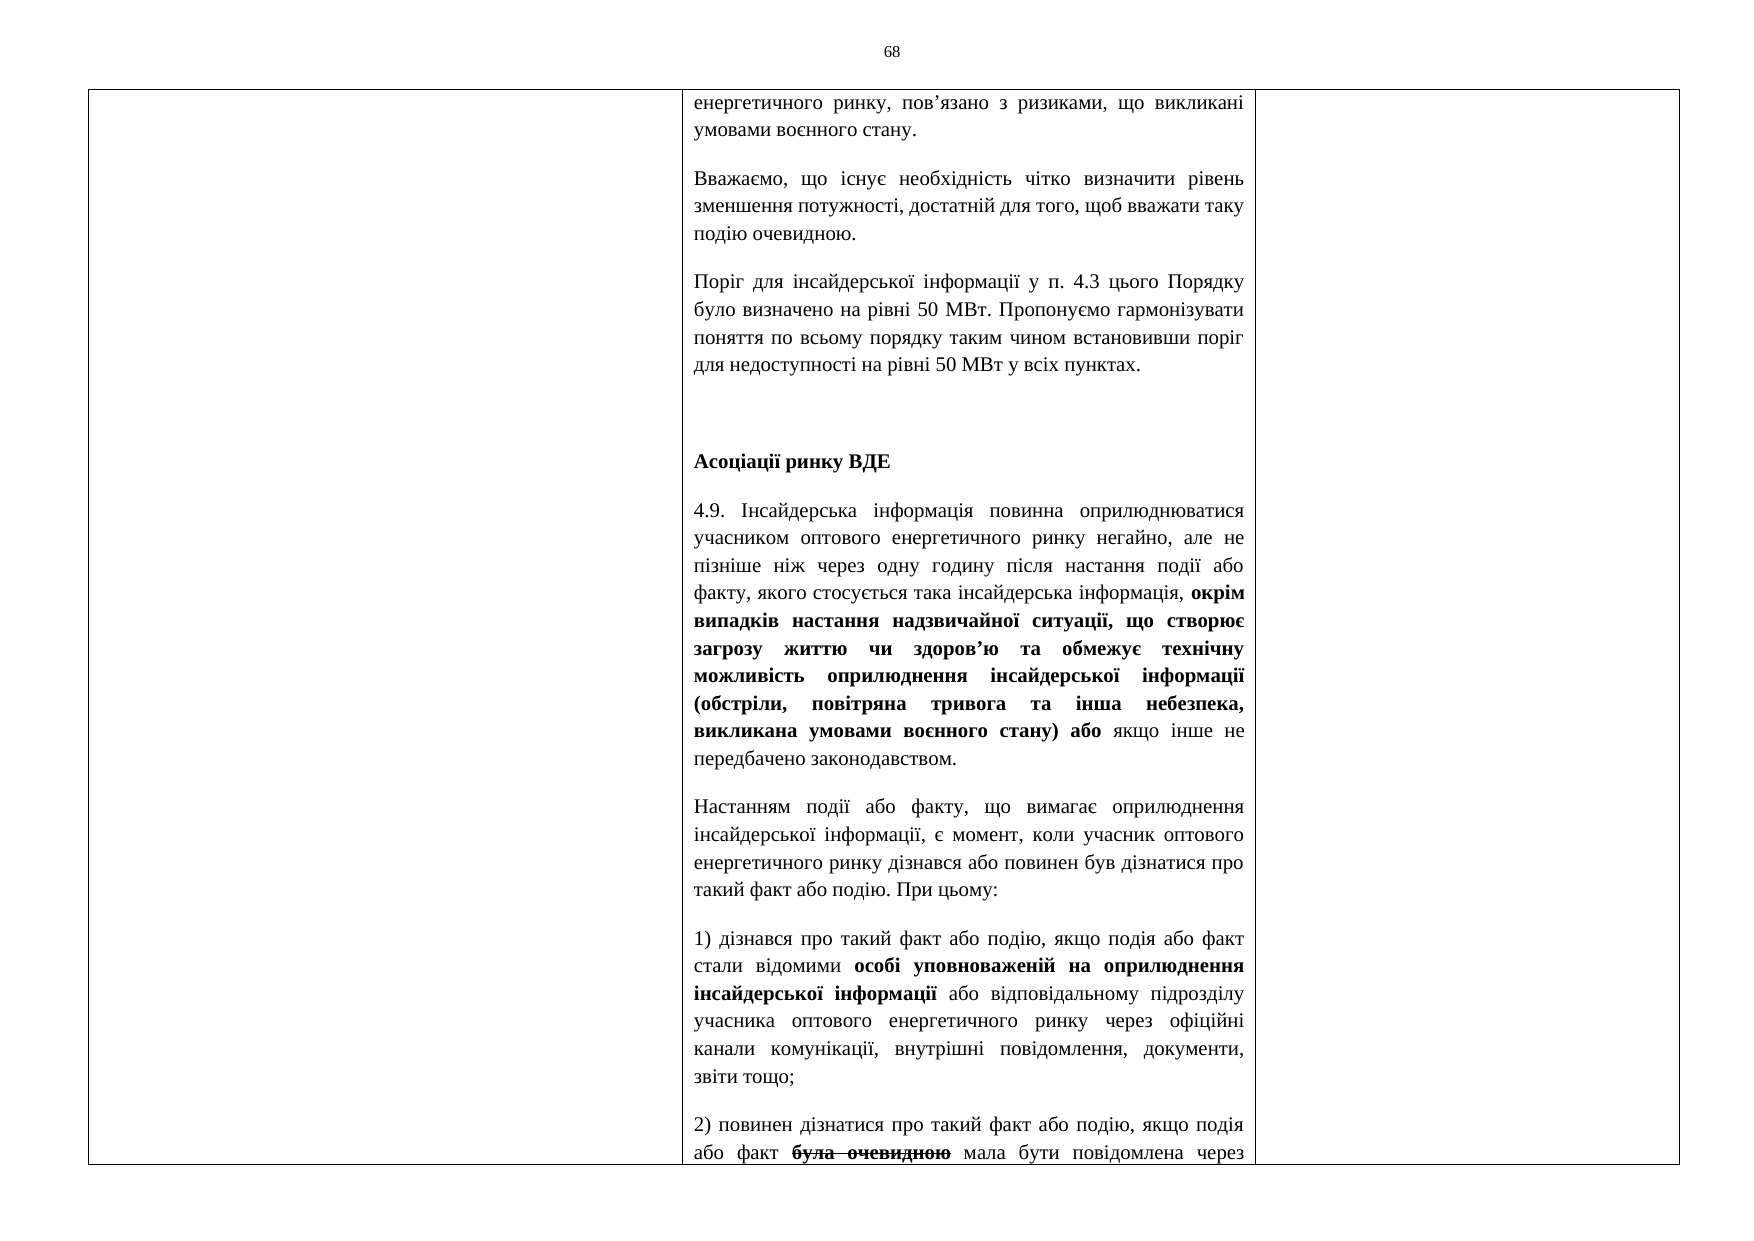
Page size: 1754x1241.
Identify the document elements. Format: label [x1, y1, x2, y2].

table_cell [683, 90, 1255, 1164]
table_cell [89, 90, 682, 1164]
table_cell [1256, 90, 1679, 1164]
